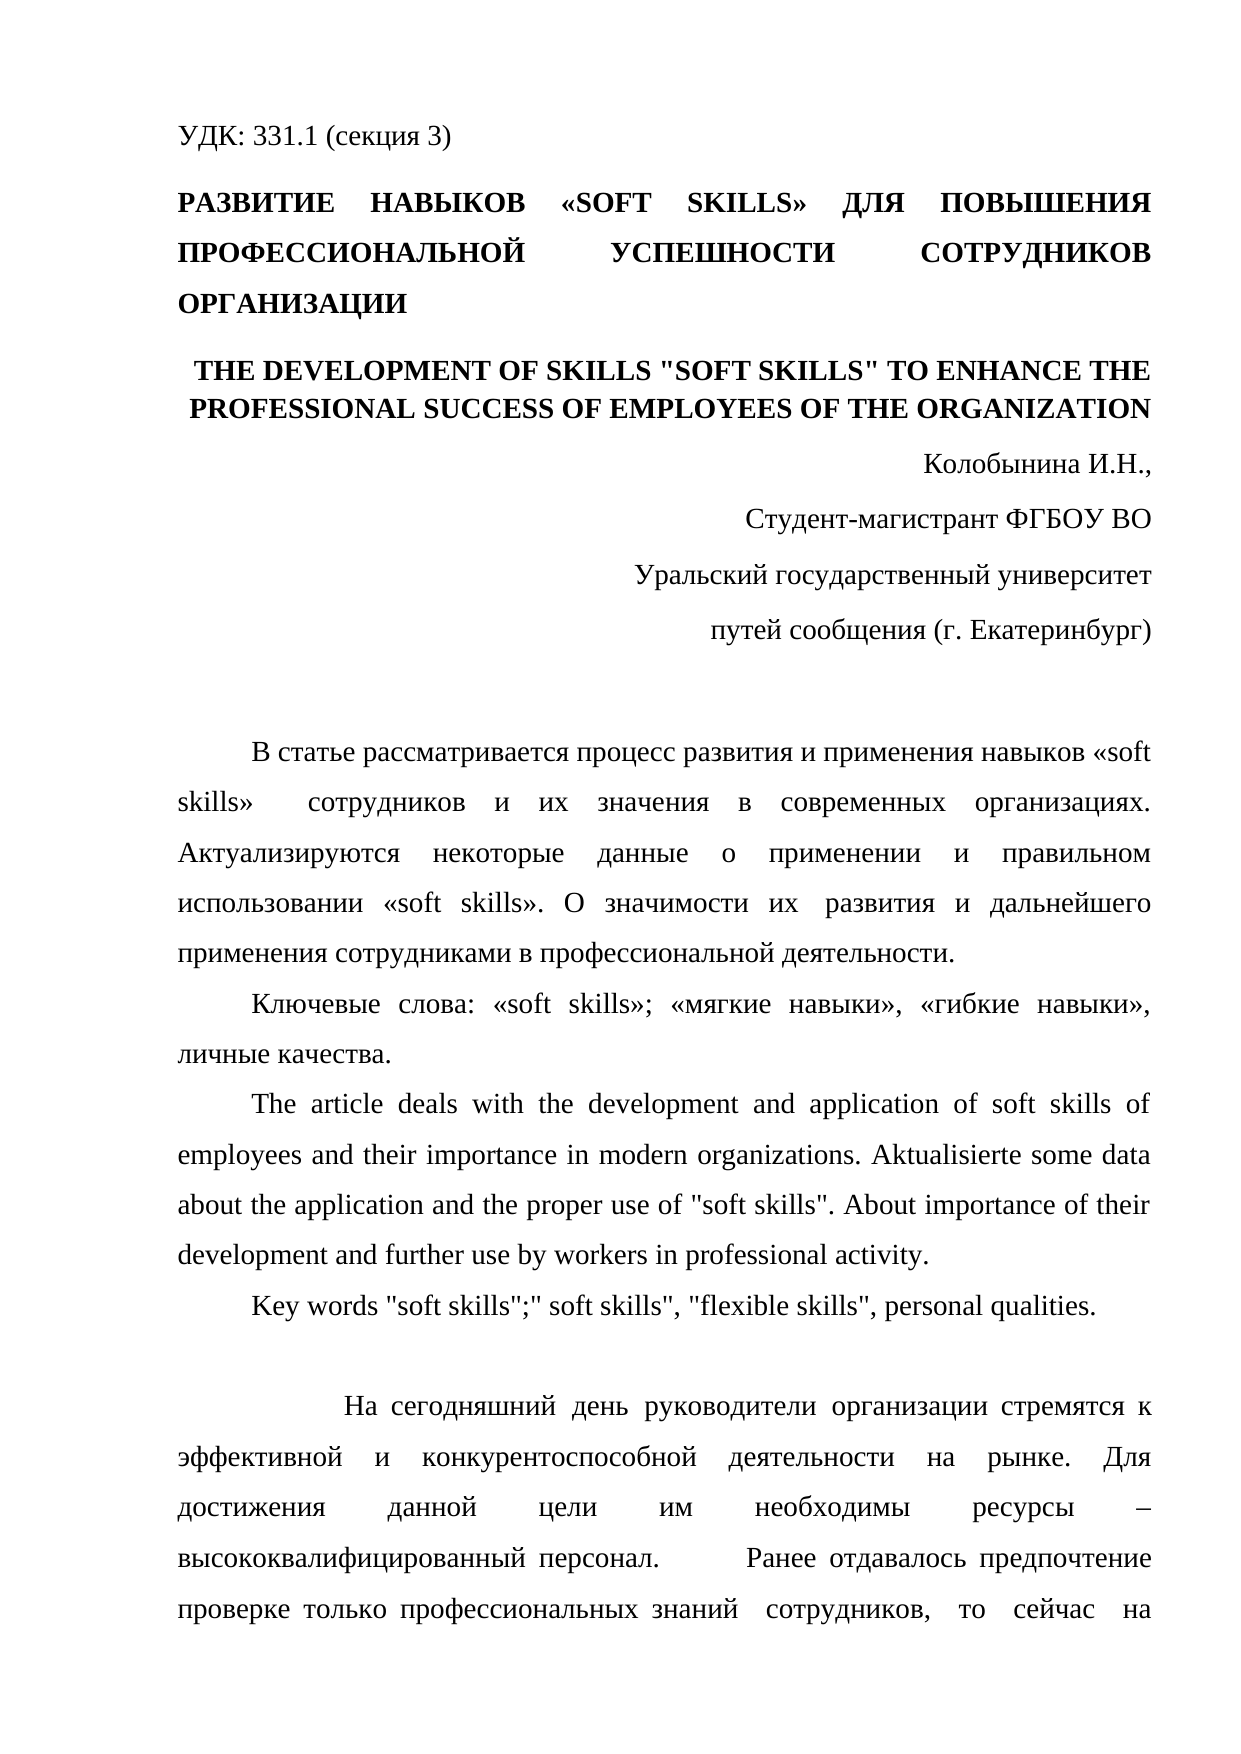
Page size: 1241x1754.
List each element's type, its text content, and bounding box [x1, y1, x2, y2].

text РАЗВИТИЕ НАВЫКОВ «SOFT SKILLS» ДЛЯ ПОВЫШЕНИЯ ПРОФЕССИОНАЛЬНОЙ УСПЕШНОСТИ СОТРУДНИКОВ ОРГАНИЗАЦИИ [177, 185, 1152, 319]
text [177, 1388, 1152, 1624]
text В статье рассматривается процесс развития и применения навыков «soft skills» ттсотрудников и их значения в современных организациях. Актуализируются некоторые данные о применении и правильном использовании «soft skills». О значимости ихттразвития и дальнейшего применения сотрудниками в профессиональной деятельности. [177, 734, 1152, 969]
text Уральский государственный университет [177, 557, 1152, 590]
text Key words "soft skills";" soft skills", "flexible skills", personal qualities. [177, 1288, 1152, 1321]
text Ключевые слова: «soft skills»; «мягкие навыки», «гибкие навыки», личные качества. [177, 986, 1152, 1070]
text Студент-магистрант ФГБОУ ВО [177, 502, 1152, 535]
text The article deals with the development and application of soft skills of employees and their importance in modern organizations. Aktualisierte some data about the application and the proper use of "soft skills". About importance of their development and further use by workers in professional activity. [177, 1086, 1152, 1271]
text УДК: 331.1 (секция 3) [177, 118, 1152, 152]
text THE DEVELOPMENT OF SKILLS "SOFT SKILLS" TO ENHANCE THE PROFESSIONAL SUCCESS OF EMPLOYEES OF THE ORGANIZATION [177, 353, 1152, 425]
text Колобынина И.Н., [177, 446, 1152, 480]
text путей сообщения (г. Екатеринбург) [177, 612, 1152, 646]
